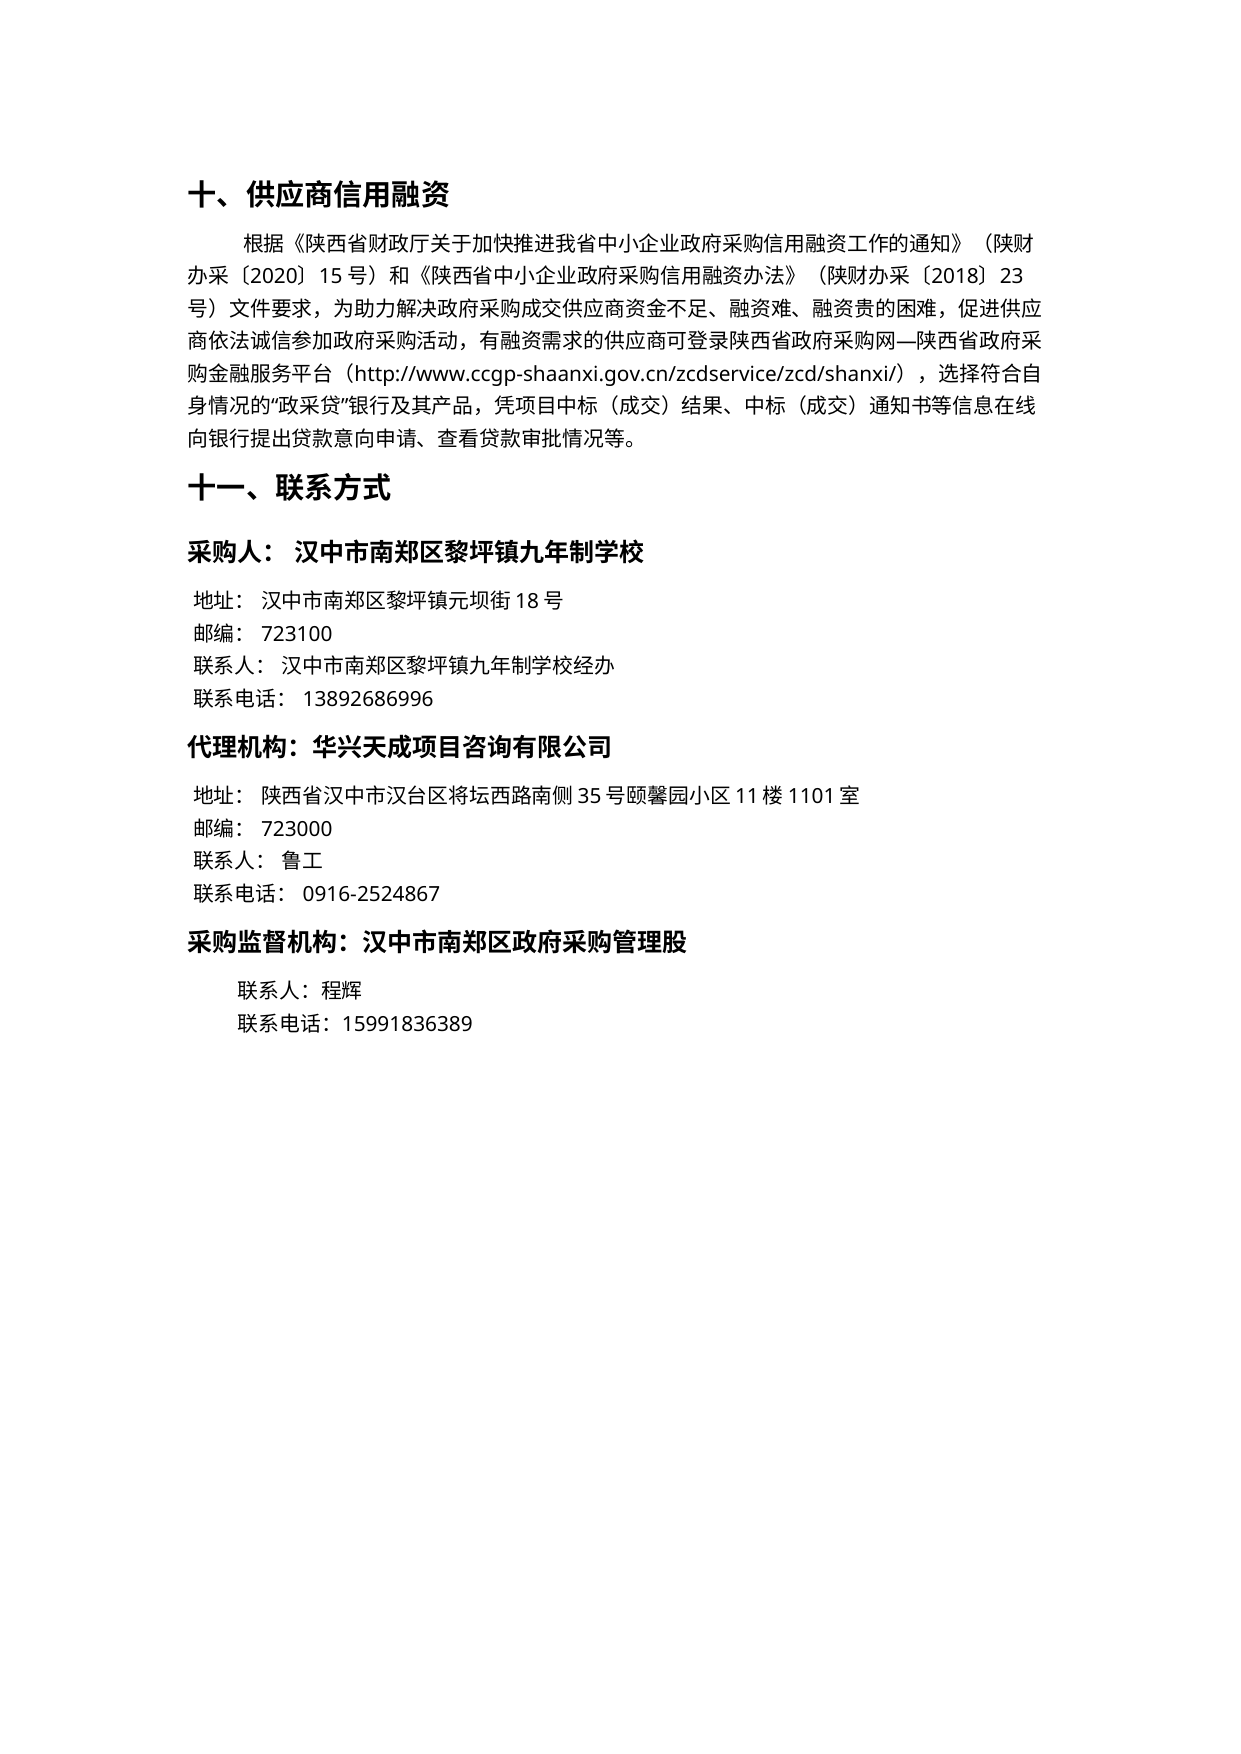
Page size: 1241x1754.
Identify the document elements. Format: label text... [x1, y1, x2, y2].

text 邮编： 723100 [187, 617, 1053, 649]
text 十、供应商信用融资 [187, 162, 1053, 227]
text 联系人： 鲁工 [187, 844, 1053, 877]
text 联系人：程辉 [187, 974, 1053, 1007]
text 联系电话： 13892686996 [187, 682, 1053, 714]
text 地址： 陕西省汉中市汉台区将坛西路南侧35号颐馨园小区11楼1101室 [187, 779, 1053, 812]
text 采购监督机构：汉中市南郑区政府采购管理股 [187, 909, 1053, 974]
text 采购人： 汉中市南郑区黎坪镇九年制学校 [187, 519, 1053, 584]
text 联系电话： 0916-2524867 [187, 877, 1053, 909]
text 地址： 汉中市南郑区黎坪镇元坝街18号 [187, 584, 1053, 617]
text 联系人： 汉中市南郑区黎坪镇九年制学校经办 [187, 649, 1053, 682]
text 邮编： 723000 [187, 812, 1053, 844]
text 十一、联系方式 [187, 454, 1053, 519]
text 联系电话：15991836389 [187, 1007, 1053, 1039]
text 根据《陕西省财政厅关于加快推进我省中小企业政府采购信用融资工作的通知》（陕财办采〔2020〕15 号）和《陕西省中小企业政府采购信用融资办法》（陕财办采〔2018〕23 号）文件要求，为助力解决政府采购成交供应商资金不足、融资难、融资贵的困难，促进供应商依法诚信参加政府采购活动，有融资需求的供应商可登录陕西省政府采购网—陕西省政府采购金融服务平台（http://www.ccgp-shaanxi.gov.cn/zcdservice/zcd/shanxi/），选择符合自身情况的“政采贷”银行及其产品，凭项目中标（成交）结果、中标（成交）通知书等信息在线向银行提出贷款意向申请、查看贷款审批情况等。 [187, 227, 1053, 454]
text 代理机构：华兴天成项目咨询有限公司 [187, 714, 1053, 779]
